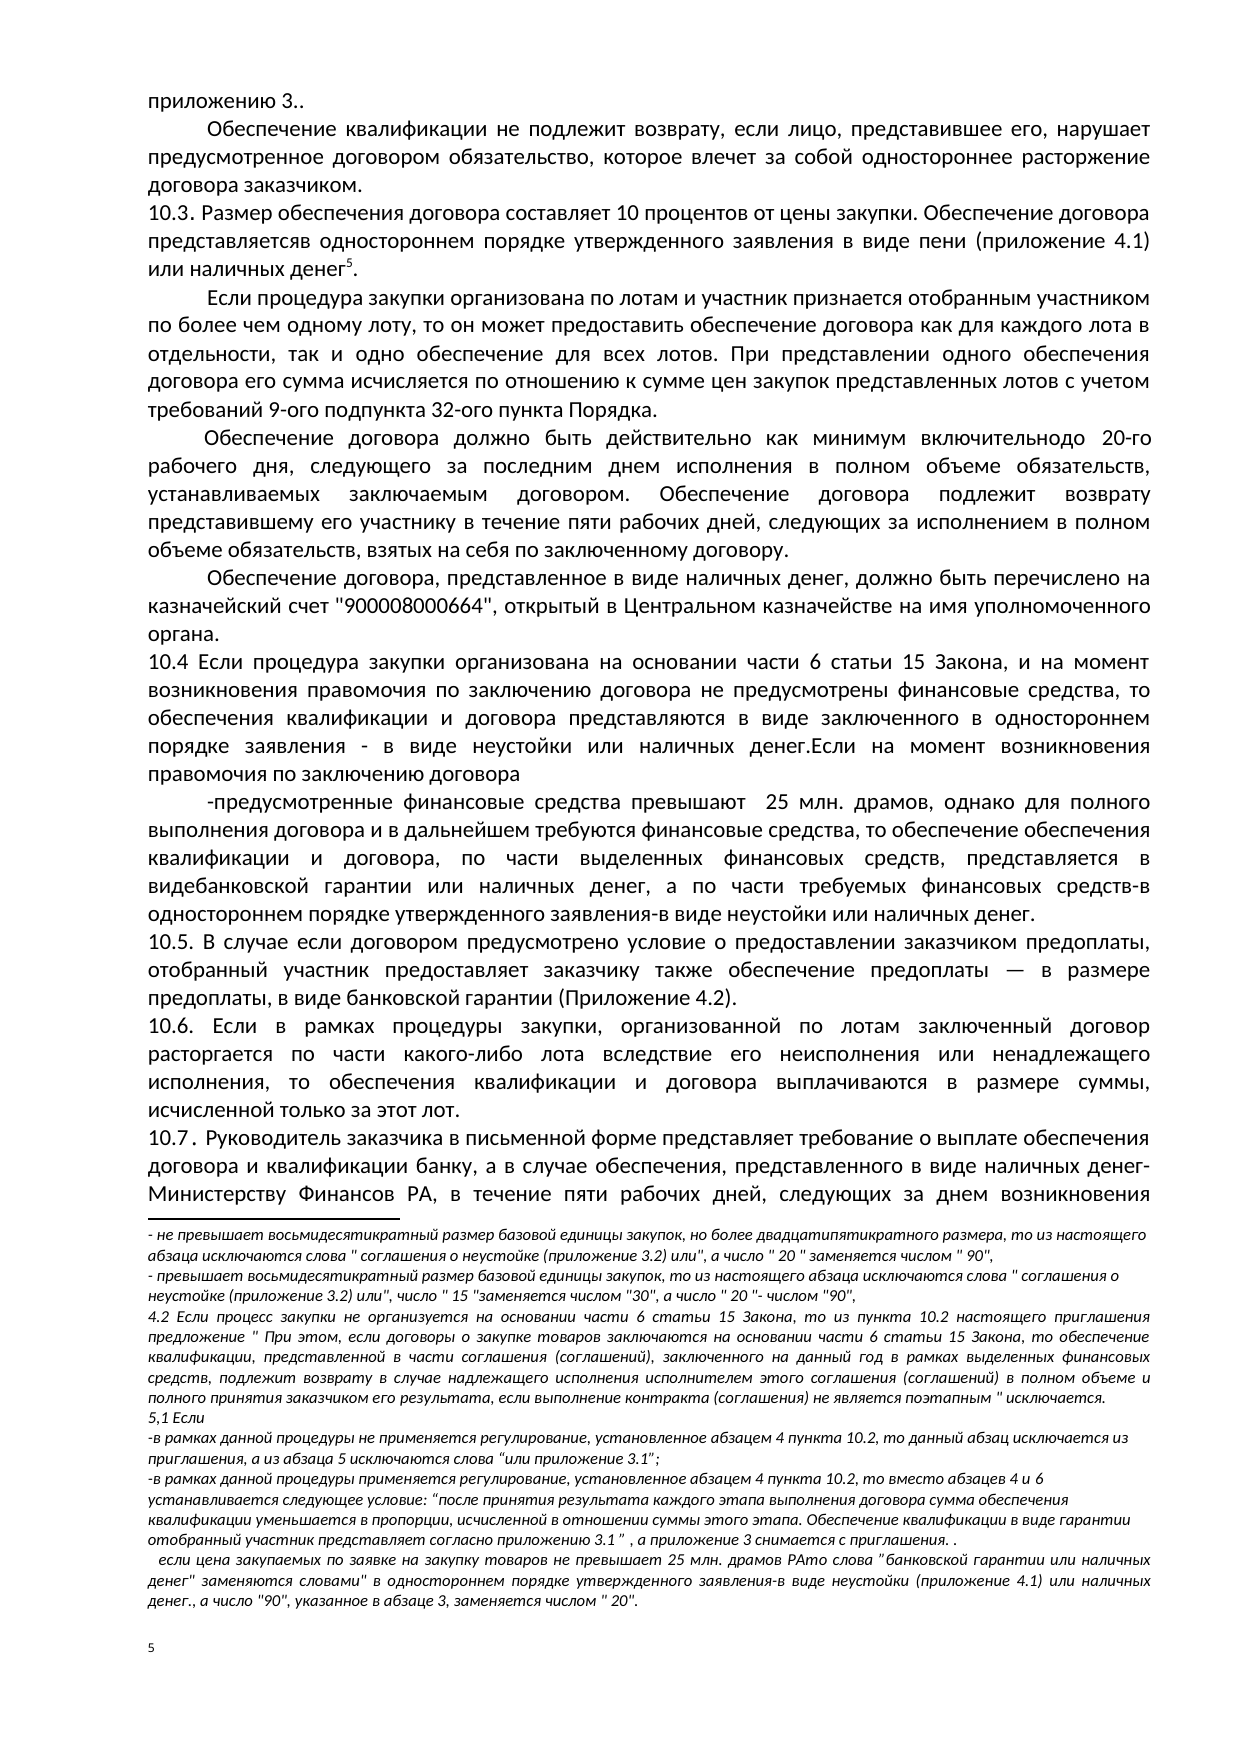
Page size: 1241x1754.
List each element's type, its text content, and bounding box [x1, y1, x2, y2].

text 10.6. Если в рамках процедуры закупки, организованной по лотам заключенный договор расторгается по части какого-либо лота вследствие его неисполнения или ненадлежащего исполнения, то обеспечения квалификации и договора выплачиваются в размере суммы, исчисленной только за этот лот. [148, 1011, 1152, 1123]
text Обеспечение квалификации не подлежит возврату, если лицо, представившее его, нарушает предусмотренное договором обязательство, которое влечет за собой одностороннее расторжение договора заказчиком. [148, 114, 1152, 198]
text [148, 86, 1152, 114]
text -предусмотренные финансовые средства превышают 25 млн. драмов, однако для полного выполнения договора и в дальнейшем требуются финансовые средства, то обеспечение обеспечения квалификации и договора, по части выделенных финансовых средств, представляется в видебанковской гарантии или наличных денег, а по части требуемых финансовых средств-в одностороннем порядке утвержденного заявления-в виде неустойки или наличных денег. [148, 787, 1152, 927]
text Обеспечение договора должно быть действительно как минимум включительнодо 20-го рабочего дня, следующего за последним днем исполнения в полном объеме обязательств, устанавливаемых заключаемым договором. Обеспечение договора подлежит возврату представившему его участнику в течение пяти рабочих дней, следующих за исполнением в полном объеме обязательств, взятых на себя по заключенному договору. [148, 423, 1152, 563]
text 10.4 Если процедура закупки организована на основании части 6 статьи 15 Закона, и на момент возникновения правомочия по заключению договора не предусмотрены финансовые средства, то обеспечения квалификации и договора представляются в виде заключенного в одностороннем порядке заявления - в виде неустойки или наличных денег.Если на момент возникновения правомочия по заключению договора [148, 647, 1152, 787]
text Обеспечение договора, представленное в виде наличных денег, должно быть перечислено на казначейский счет "900008000664", открытый в Центральном казначействе на имя уполномоченного органа. [148, 563, 1152, 647]
text Если процедура закупки организована по лотам и участник признается отобранным участником по более чем одному лоту, то он может предоставить обеспечение договора как для каждого лота в отдельности, так и одно обеспечение для всех лотов. При представлении одного обеспечения договора его сумма исчисляется по отношению к сумме цен закупок представленных лотов с учетом требований 9-ого подпункта 32-ого пункта Порядка. [148, 283, 1152, 423]
text 10.5. В случае если договором предусмотрено условие о предоставлении заказчиком предоплаты, отобранный участник предоставляет заказчику также обеспечение предоплаты — в размере предоплаты, в виде банковской гарантии (Приложение 4.2). [148, 927, 1152, 1011]
text 10.3․ Размер обеспечения договора составляет 10 процентов от цены закупки. Обеспечение договора представляетсяв одностороннем порядке утвержденного заявления в виде пени (приложение 4.1) или наличных денег. [148, 198, 1152, 283]
text 10.7․ Руководитель заказчика в письменной форме представляет требование о выплате обеспечения договора и квалификации банку, а в случае обеспечения, представленного в виде наличных денег- Министерству Финансов РА, в течение пяти рабочих дней, следующих за днем возникновения основания для вылаты обеспечения. Если требование о выплате обеспечения отклоняется банком или Министерством Финансов РА на основании неполного представления требования или прилагаемых к нему документов, то новое требование руководитель заказчика представляет письменно в течение двух рабочих дней после получения отказа. [148, 1123, 1152, 1207]
